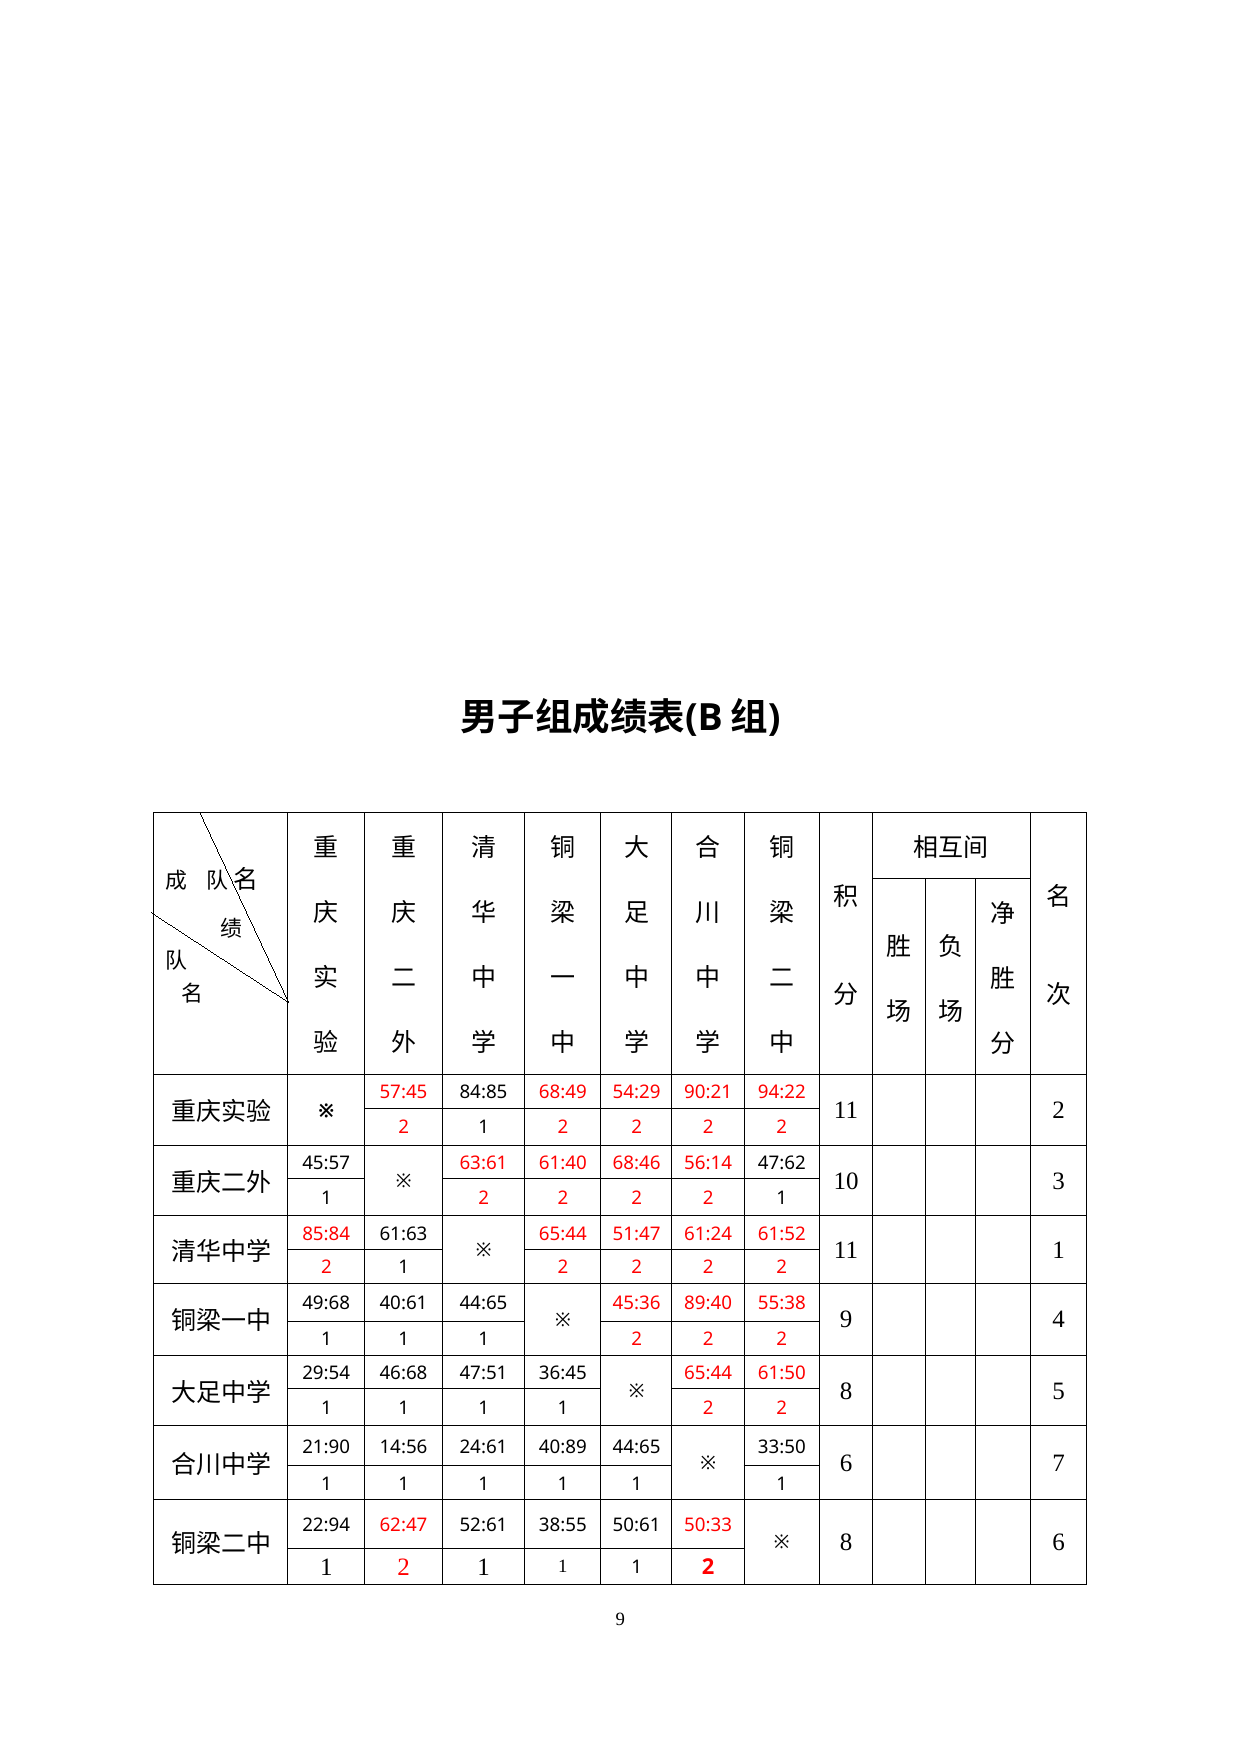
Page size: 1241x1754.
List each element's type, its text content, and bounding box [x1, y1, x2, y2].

table_cell 90:21 [672, 1075, 744, 1108]
table_cell 65:44 [525, 1216, 600, 1249]
table_cell 重庆实验 [154, 1075, 287, 1145]
table_cell 4 [1031, 1284, 1086, 1354]
table_cell 56:14 [672, 1146, 744, 1178]
table_cell 1 [443, 1109, 524, 1145]
table_cell [926, 1146, 975, 1215]
table_cell 2 [745, 1322, 819, 1354]
table_cell [926, 1216, 975, 1282]
table_cell [873, 1356, 925, 1425]
table_cell [926, 1075, 975, 1145]
table_cell 61:40 [525, 1146, 600, 1178]
table_cell 49:68 [288, 1284, 364, 1321]
table_cell 54:29 [601, 1075, 671, 1108]
table_cell 61:24 [672, 1216, 744, 1249]
table_cell 2 [443, 1179, 524, 1215]
table_cell 1 [365, 1389, 442, 1425]
table_header 名 次 [1031, 813, 1086, 1074]
table_cell 大足中学 [154, 1356, 287, 1425]
table_cell 2 [672, 1322, 744, 1354]
table_cell 2 [672, 1109, 744, 1145]
table_cell 铜梁二中 [154, 1500, 287, 1583]
table_cell 47:62 [745, 1146, 819, 1178]
table_cell 1 [745, 1179, 819, 1215]
table_cell [976, 1500, 1030, 1583]
table_cell [926, 1426, 975, 1499]
table_cell 61:63 [365, 1216, 442, 1249]
table_cell 1 [525, 1549, 600, 1583]
table_cell 14:56 [365, 1426, 442, 1465]
table_cell 6 [1031, 1500, 1086, 1583]
table_header 积 分 [820, 813, 872, 1074]
table_cell ※ [365, 1146, 442, 1215]
table_cell 6 [820, 1426, 872, 1499]
table_cell 21:90 [288, 1426, 364, 1465]
table_cell [873, 1426, 925, 1499]
table_cell 5 [1031, 1356, 1086, 1425]
table_cell 1 [1031, 1216, 1086, 1282]
table_cell 1 [365, 1322, 442, 1354]
table_cell 50:61 [601, 1500, 671, 1548]
table_cell 2 [745, 1250, 819, 1282]
table_cell 85:84 [288, 1216, 364, 1249]
table_header 重 庆 二 外 [365, 813, 442, 1074]
table_cell 47:51 [443, 1356, 524, 1388]
table_cell [926, 1284, 975, 1354]
table_cell 52:61 [443, 1500, 524, 1548]
table_cell 3 [1031, 1146, 1086, 1215]
table_cell ※ [745, 1500, 819, 1583]
table_cell 2 [672, 1549, 744, 1583]
table_cell 68:49 [525, 1075, 600, 1108]
table_cell 1 [443, 1466, 524, 1499]
table_header 清 华 中 学 [443, 813, 524, 1074]
table_cell 1 [288, 1179, 364, 1215]
table_cell [926, 1500, 975, 1583]
table_cell 8 [820, 1356, 872, 1425]
table_cell 1 [288, 1466, 364, 1499]
text 男子组成绩表(B组) [187, 682, 1053, 747]
table_cell 2 [525, 1179, 600, 1215]
table_cell 94:22 [745, 1075, 819, 1108]
table_cell 8 [820, 1500, 872, 1583]
table_cell 65:44 [672, 1356, 744, 1388]
table_cell 61:50 [745, 1356, 819, 1388]
table_cell 1 [601, 1466, 671, 1499]
table_cell 36:45 [525, 1356, 600, 1388]
table_cell 51:47 [601, 1216, 671, 1249]
table_cell 10 [820, 1146, 872, 1215]
table_cell [873, 1500, 925, 1583]
table_cell 40:89 [525, 1426, 600, 1465]
table_cell [976, 1146, 1030, 1215]
table_cell [976, 1075, 1030, 1145]
table_cell [873, 1216, 925, 1282]
table_cell 1 [745, 1466, 819, 1499]
table_cell 2 [601, 1322, 671, 1354]
table_cell 2 [745, 1109, 819, 1145]
table_cell 2 [525, 1109, 600, 1145]
table_cell 2 [288, 1250, 364, 1282]
table_cell 1 [443, 1389, 524, 1425]
table_cell 1 [601, 1549, 671, 1583]
table_cell 44:65 [443, 1284, 524, 1321]
table_cell 1 [443, 1549, 524, 1583]
table_cell 44:65 [601, 1426, 671, 1465]
table_cell 40:61 [365, 1284, 442, 1321]
table_cell 11 [820, 1075, 872, 1145]
table_cell 22:94 [288, 1500, 364, 1548]
table_cell [873, 1146, 925, 1215]
table_cell 55:38 [745, 1284, 819, 1321]
table_cell 2 [1031, 1075, 1086, 1145]
table_cell 1 [365, 1250, 442, 1282]
table_header 相互间 [873, 813, 1030, 878]
table_header 成 队 名 绩 队 名 [154, 813, 287, 1074]
table_header 铜 梁 二 中 [745, 813, 819, 1074]
table_cell 2 [745, 1389, 819, 1425]
table_cell 1 [525, 1389, 600, 1425]
table_header 大足中学 [601, 813, 671, 1074]
table_cell 2 [672, 1179, 744, 1215]
table_cell 63:61 [443, 1146, 524, 1178]
table_cell [976, 1216, 1030, 1282]
table_cell 1 [288, 1389, 364, 1425]
table_cell 1 [525, 1466, 600, 1499]
table_cell [873, 1075, 925, 1145]
table_cell ※ [288, 1075, 364, 1145]
table_cell ※ [443, 1216, 524, 1282]
table_cell 89:40 [672, 1284, 744, 1321]
table_cell ※ [601, 1356, 671, 1425]
table_cell 9 [820, 1284, 872, 1354]
table_header 合川中学 [672, 813, 744, 1074]
table_cell 2 [601, 1109, 671, 1145]
table_cell 2 [365, 1549, 442, 1583]
table_cell 24:61 [443, 1426, 524, 1465]
table_cell 重庆二外 [154, 1146, 287, 1215]
table_cell 净胜分 [976, 879, 1030, 1074]
table_cell 2 [601, 1179, 671, 1215]
table_cell 33:50 [745, 1426, 819, 1465]
table_cell 1 [365, 1466, 442, 1499]
table_cell [873, 1284, 925, 1354]
table_cell 负 场 [926, 879, 975, 1074]
table_cell [976, 1426, 1030, 1499]
table_cell 46:68 [365, 1356, 442, 1388]
table_cell 11 [820, 1216, 872, 1282]
table_cell 45:36 [601, 1284, 671, 1321]
table_cell ※ [525, 1284, 600, 1354]
table_cell ※ [672, 1426, 744, 1499]
table_cell 合川中学 [154, 1426, 287, 1499]
table_cell 铜梁一中 [154, 1284, 287, 1354]
table_cell 2 [365, 1109, 442, 1145]
table_cell 61:52 [745, 1216, 819, 1249]
table_cell 62:47 [365, 1500, 442, 1548]
table_cell 清华中学 [154, 1216, 287, 1282]
table_cell 1 [288, 1549, 364, 1583]
table_cell 2 [601, 1250, 671, 1282]
table_cell 29:54 [288, 1356, 364, 1388]
table_cell 50:33 [672, 1500, 744, 1548]
table_cell [976, 1356, 1030, 1425]
table_cell 7 [1031, 1426, 1086, 1499]
table_header 重 庆 实 验 [288, 813, 364, 1074]
table_cell [926, 1356, 975, 1425]
table_cell 45:57 [288, 1146, 364, 1178]
table_cell 68:46 [601, 1146, 671, 1178]
table_cell 2 [672, 1389, 744, 1425]
table_cell 84:85 [443, 1075, 524, 1108]
table_cell 1 [443, 1322, 524, 1354]
table_cell 2 [525, 1250, 600, 1282]
table_cell 2 [672, 1250, 744, 1282]
table_cell [976, 1284, 1030, 1354]
table_header 铜 梁 一 中 [525, 813, 600, 1074]
table_cell 57:45 [365, 1075, 442, 1108]
table_cell 1 [288, 1322, 364, 1354]
table_cell 38:55 [525, 1500, 600, 1548]
table_cell 胜 场 [873, 879, 925, 1074]
